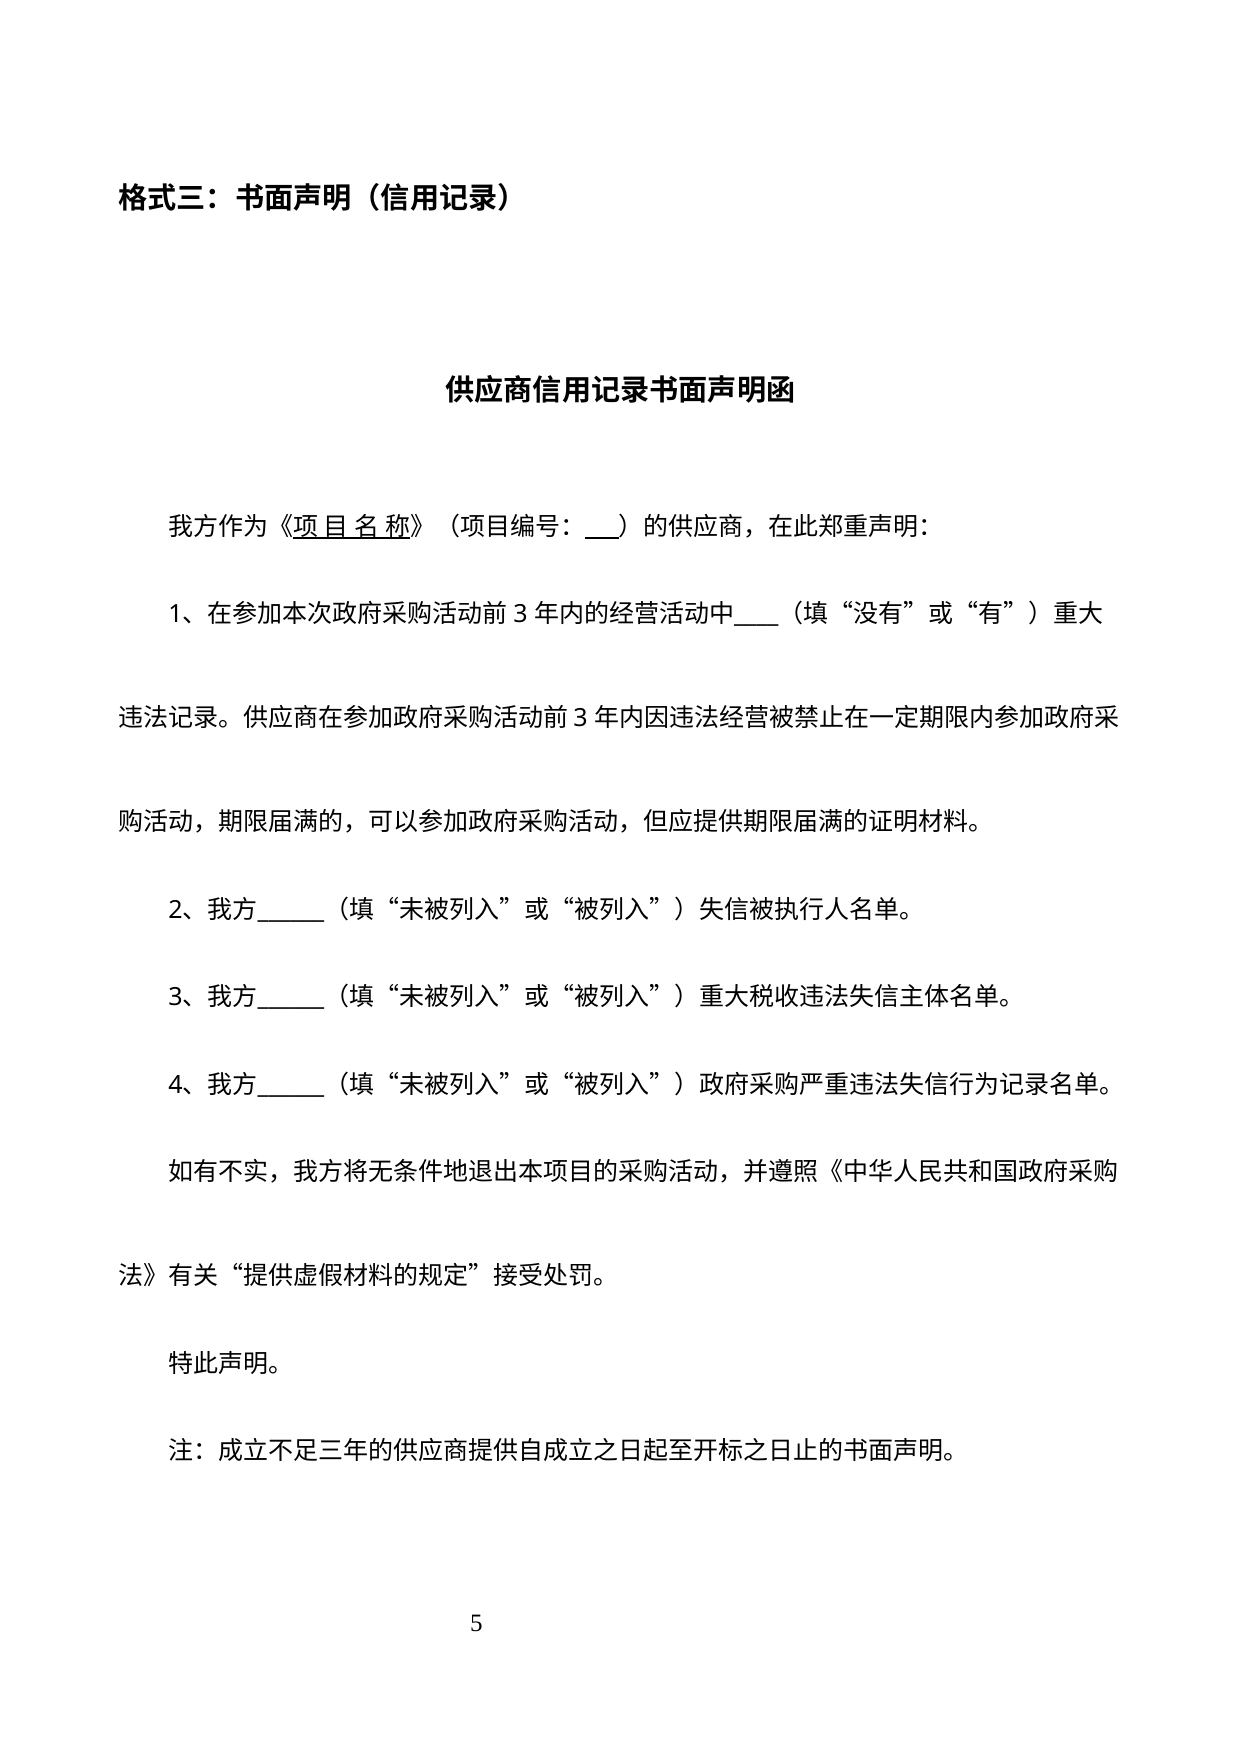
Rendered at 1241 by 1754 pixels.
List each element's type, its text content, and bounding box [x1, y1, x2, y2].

text 4、我方______（填“未被列入”或“被列入”）政府采购严重违法失信行为记录名单。 [118, 1047, 1122, 1117]
text 1、在参加本次政府采购活动前 3 年内的经营活动中____（填“没有”或“有”）重大违法记录。供应商在参加政府采购活动前3 年内因违法经营被禁止在一定期限内参加政府采购活动，期限届满的，可以参加政府采购活动，但应提供期限届满的证明材料。 [118, 577, 1122, 854]
text 供应商信用记录书面声明函 [118, 366, 1122, 409]
text 注：成立不足三年的供应商提供自成立之日起至开标之日止的书面声明。 [118, 1414, 1122, 1483]
text 我方作为《项 目 名 称》（项目编号： ）的供应商，在此郑重声明： [118, 489, 1122, 559]
text 如有不实，我方将无条件地退出本项目的采购活动，并遵照《中华人民共和国政府采购法》有关“提供虚假材料的规定”接受处罚。 [118, 1135, 1122, 1308]
text 特此声明。 [118, 1327, 1122, 1396]
text 2、我方______（填“未被列入”或“被列入”）失信被执行人名单。 [118, 872, 1122, 942]
subtitle 格式三：书面声明（信用记录） [118, 161, 1122, 231]
text 3、我方______（填“未被列入”或“被列入”）重大税收违法失信主体名单。 [118, 960, 1122, 1029]
